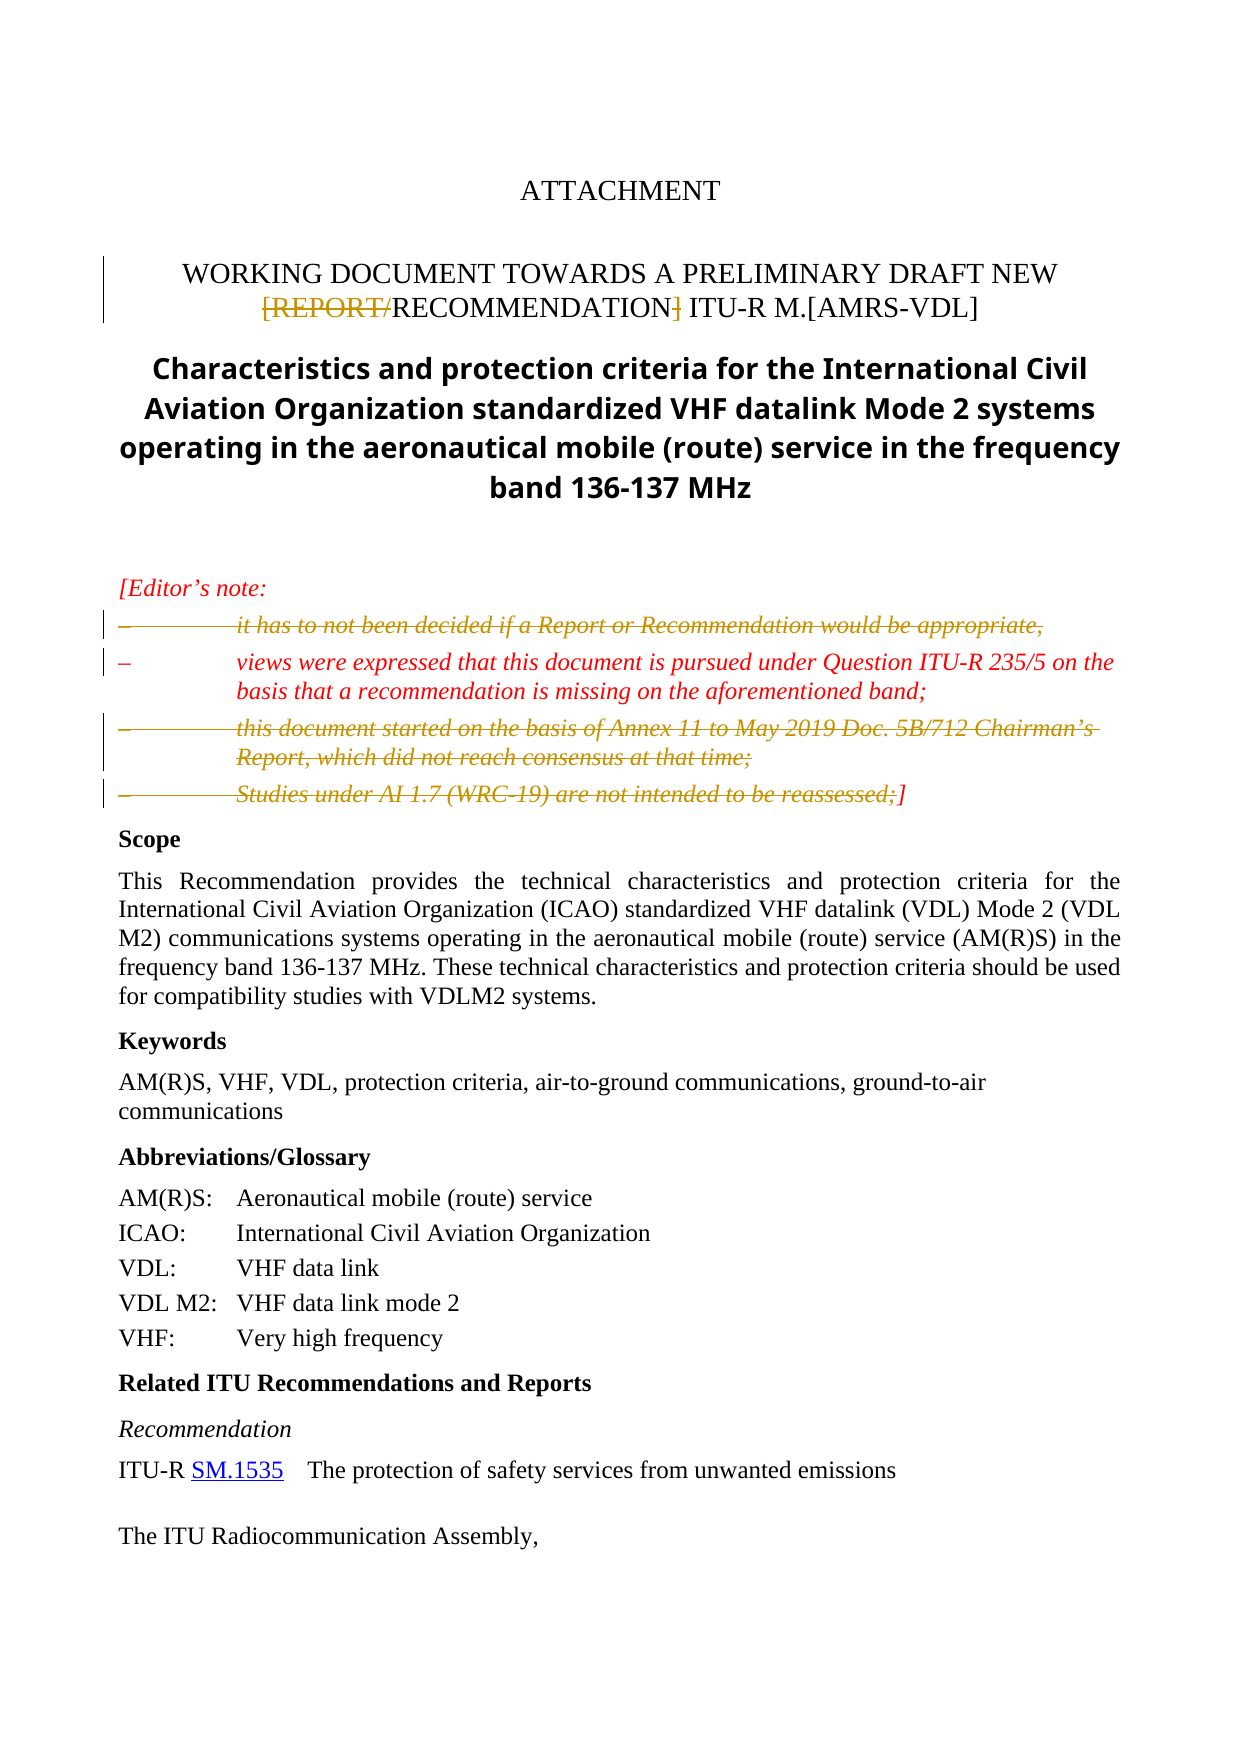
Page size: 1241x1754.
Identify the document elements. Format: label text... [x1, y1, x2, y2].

text VDL: VHF data link [118, 1253, 1122, 1282]
text Working document towards a preliminary draft new recommendation ITU-r m.[amrs-vDL] [118, 256, 1122, 323]
title ATTACHMENT [118, 173, 1122, 206]
text AM(R)S, VHF, VDL, protection criteria, air-to-ground communications, ground-to-air communications [118, 1067, 1122, 1125]
text ] [118, 779, 1122, 808]
subtitle Related ITU Recommendations and Reports [118, 1368, 1122, 1397]
text This Recommendation provides the technical characteristics and protection criteria for the International Civil Aviation Organization (ICAO) standardized VHF datalink (VDL) Mode 2 (VDL M2) communications systems operating in the aeronautical mobile (route) service (AM(R)S) in the frequency band 136-137 MHz. These technical characteristics and protection criteria should be used for compatibility studies with VDLM2 systems. [118, 866, 1122, 1009]
text ITU-R SM.1535 The protection of safety services from unwanted emissions [118, 1455, 1122, 1484]
text The ITU Radiocommunication Assembly, [118, 1521, 1122, 1550]
subtitle Keywords [118, 1026, 1122, 1055]
subtitle Abbreviations/Glossary [118, 1142, 1122, 1170]
subtitle Recommendation [118, 1414, 1122, 1442]
text Characteristics and protection criteria for the International Civil Aviation Organization standardized VHF datalink Mode 2 systems operating in the aeronautical mobile (route) service in the frequency band 136-137 MHz [118, 348, 1122, 507]
text [Editor’s note: [118, 573, 1122, 602]
text VDL M2: VHF data link mode 2 [118, 1288, 1122, 1317]
text AM(R)S: Aeronautical mobile (route) service [118, 1183, 1122, 1212]
text – views were expressed that this document is pursued under Question ITU-R 235/5 on the basis that a recommendation is missing on the aforementioned band; [118, 647, 1122, 705]
text ICAO: International Civil Aviation Organization [118, 1218, 1122, 1247]
text VHF: Very high frequency [118, 1323, 1122, 1352]
subtitle Scope [118, 824, 1122, 853]
